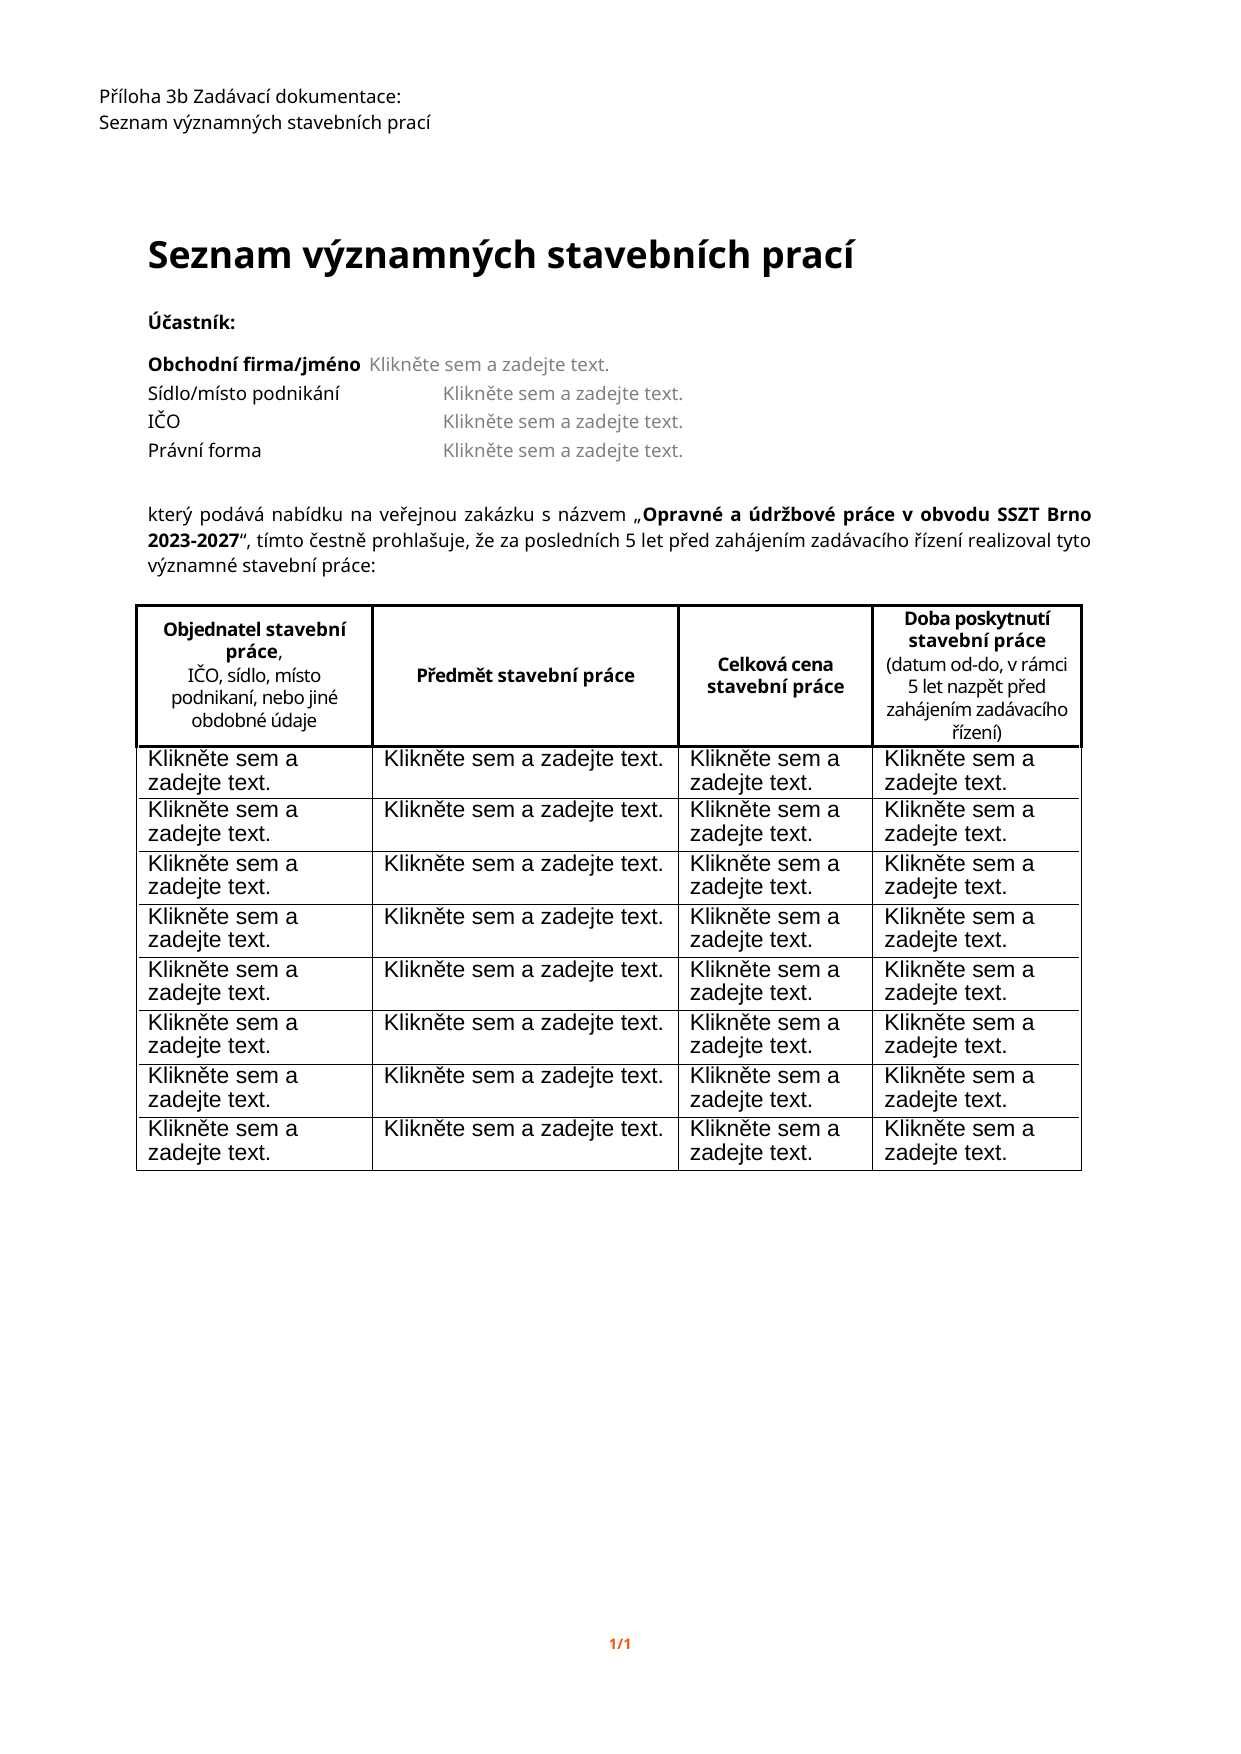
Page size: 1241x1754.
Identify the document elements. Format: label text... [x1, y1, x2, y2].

text Právní forma [148, 435, 1093, 464]
table_header Celková cena stavební práce [680, 607, 871, 745]
title Seznam významných stavebních prací [148, 228, 1093, 279]
text IČO [148, 406, 1093, 435]
text který podává nabídku na veřejnou zakázku s názvem „Opravné a údržbové práce v obvodu SSZT Brno 2023-2027“, tímto čestně prohlašuje, že za posledních 5 let před zahájením zadávacího řízení realizoval tyto významné stavební práce: [148, 502, 1093, 578]
text Obchodní firma/jméno [148, 348, 1093, 377]
table_header Doba poskytnutí stavební práce (datum od-do, v rámci 5 let nazpět před zahájením zadávacího řízení) [874, 607, 1080, 745]
text Účastník: [148, 304, 1093, 335]
table_header Objednatel stavební práce, IČO, sídlo, místo podnikaní, nebo jiné obdobné údaje [138, 607, 371, 745]
table_header Předmět stavební práce [374, 607, 677, 745]
text Sídlo/místo podnikání [148, 377, 1093, 406]
